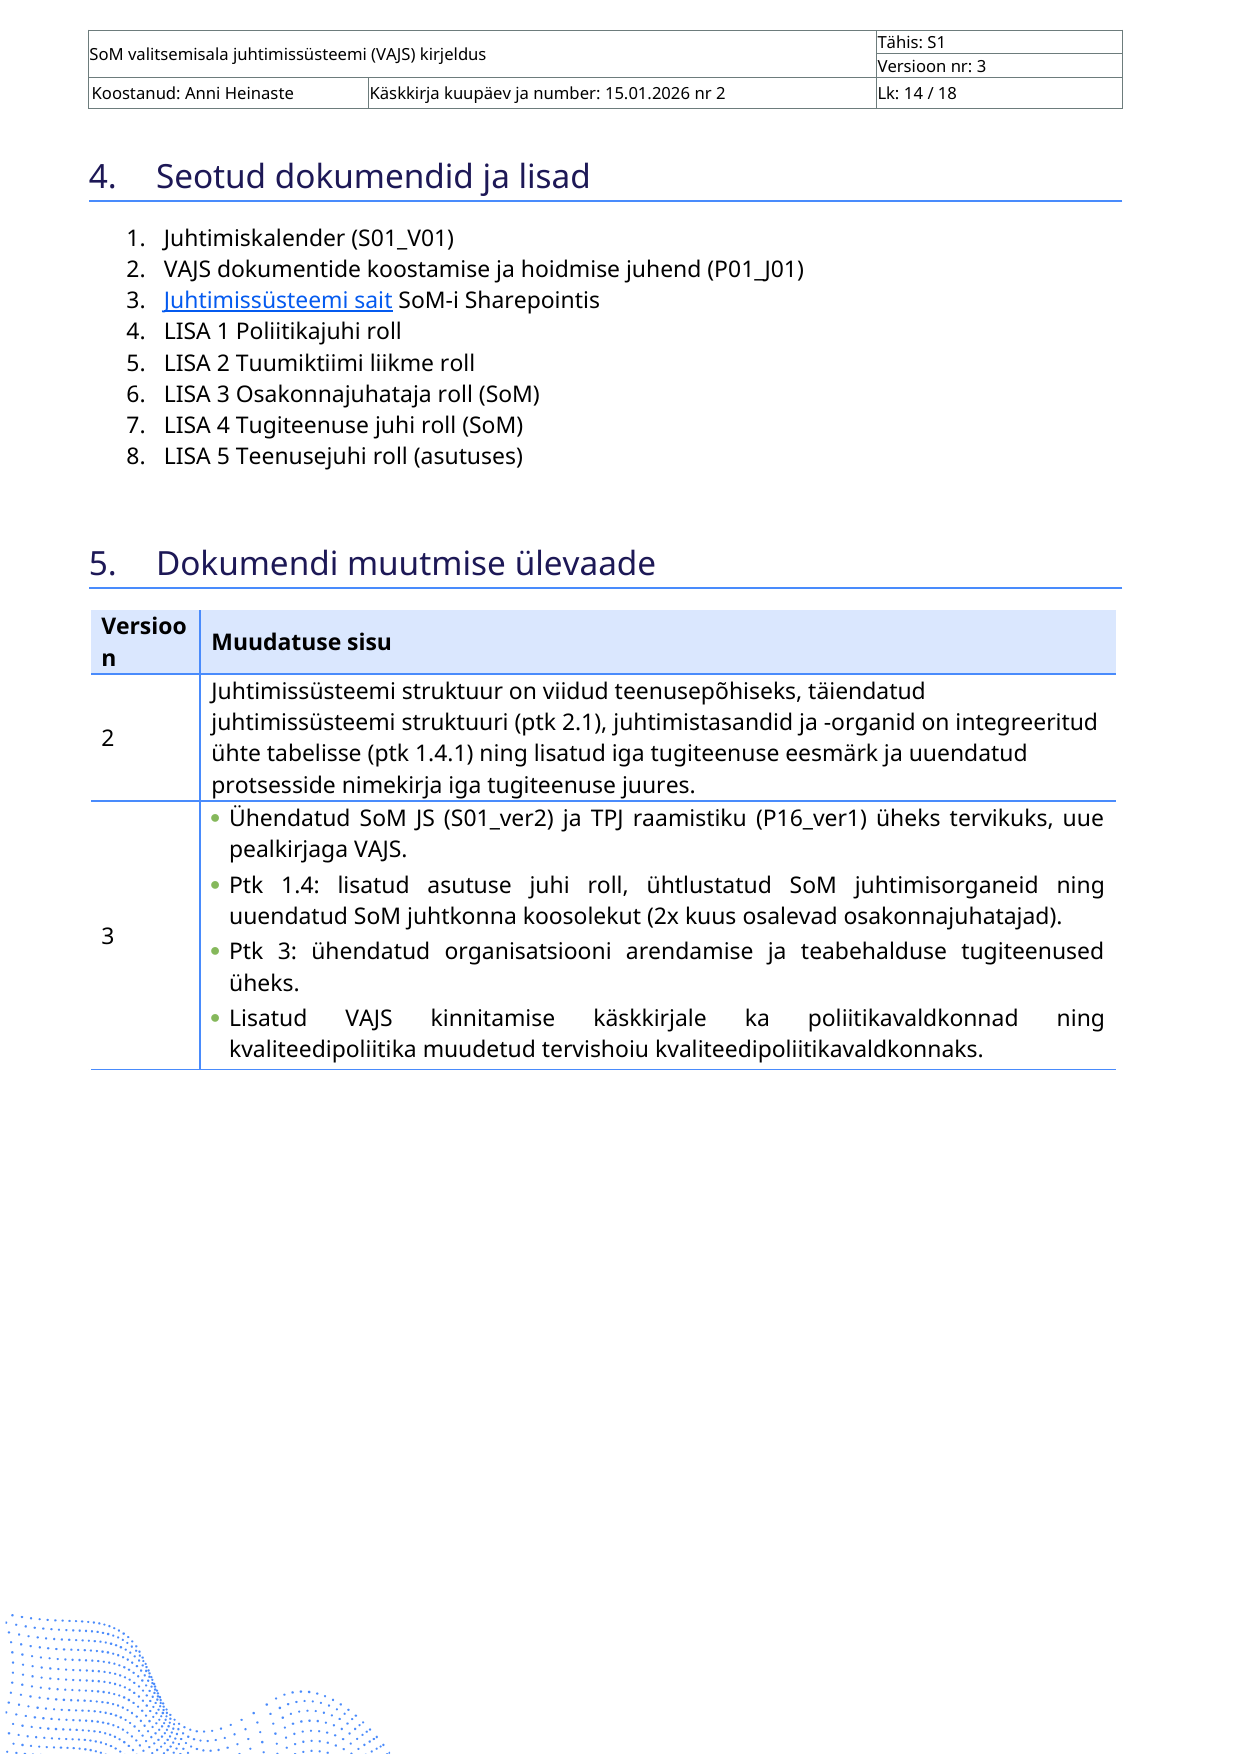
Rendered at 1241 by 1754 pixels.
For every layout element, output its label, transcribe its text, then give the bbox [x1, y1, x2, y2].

table_cell Juhtimissüsteemi struktuur on viidud teenusepõhiseks, täiendatud juhtimissüsteemi struktuuri (ptk 2.1), juhtimistasandid ja -organid on integreeritud ühte tabelisse (ptk 1.4.1) ning lisatud iga tugiteenuse eesmärk ja uuendatud protsesside nimekirja iga tugiteenuse juures. [201, 675, 1116, 800]
subtitle Dokumendi muutmise ülevaade [89, 539, 1122, 587]
list LISA 5 Teenusejuhi roll (asutuses) [126, 440, 1122, 472]
table_header Versioon [91, 610, 199, 673]
list LISA 3 Osakonnajuhataja roll (SoM) [126, 378, 1122, 409]
picture [0, 1606, 391, 1754]
table_header Muudatuse sisu [201, 610, 1116, 673]
table_cell 3 [91, 802, 199, 1068]
list LISA 4 Tugiteenuse juhi roll (SoM) [126, 409, 1122, 440]
list Juhtimiskalender (S01_V01) [126, 222, 1122, 253]
table_cell Ühendatud SoM JS (S01_ver2) ja TPJ raamistiku (P16_ver1) üheks tervikuks, uue pealkirjaga VAJS. Ptk 1.4: lisatud asutuse juhi roll, ühtlustatud SoM juhtimisorganeid ning uuendatud SoM juhtkonna koosolekut (2x kuus osalevad osakonnajuhatajad). Ptk 3: ühendatud organisatsiooni arendamise ja teabehalduse tugiteenused üheks. Lisatud VAJS kinnitamise käskkirjale ka poliitikavaldkonnad ning kvaliteedipoliitika muudetud tervishoiu kvaliteedipoliitikavaldkonnaks. [201, 802, 1116, 1068]
table_cell 2 [91, 675, 199, 800]
list LISA 1 Poliitikajuhi roll [126, 315, 1122, 347]
subtitle Seotud dokumendid ja lisad [89, 153, 1122, 200]
list LISA 2 Tuumiktiimi liikme roll [126, 347, 1122, 378]
list VAJS dokumentide koostamise ja hoidmise juhend (P01_J01) [126, 253, 1122, 284]
list Juhtimissüsteemi sait SoM-i Sharepointis [126, 284, 1122, 315]
